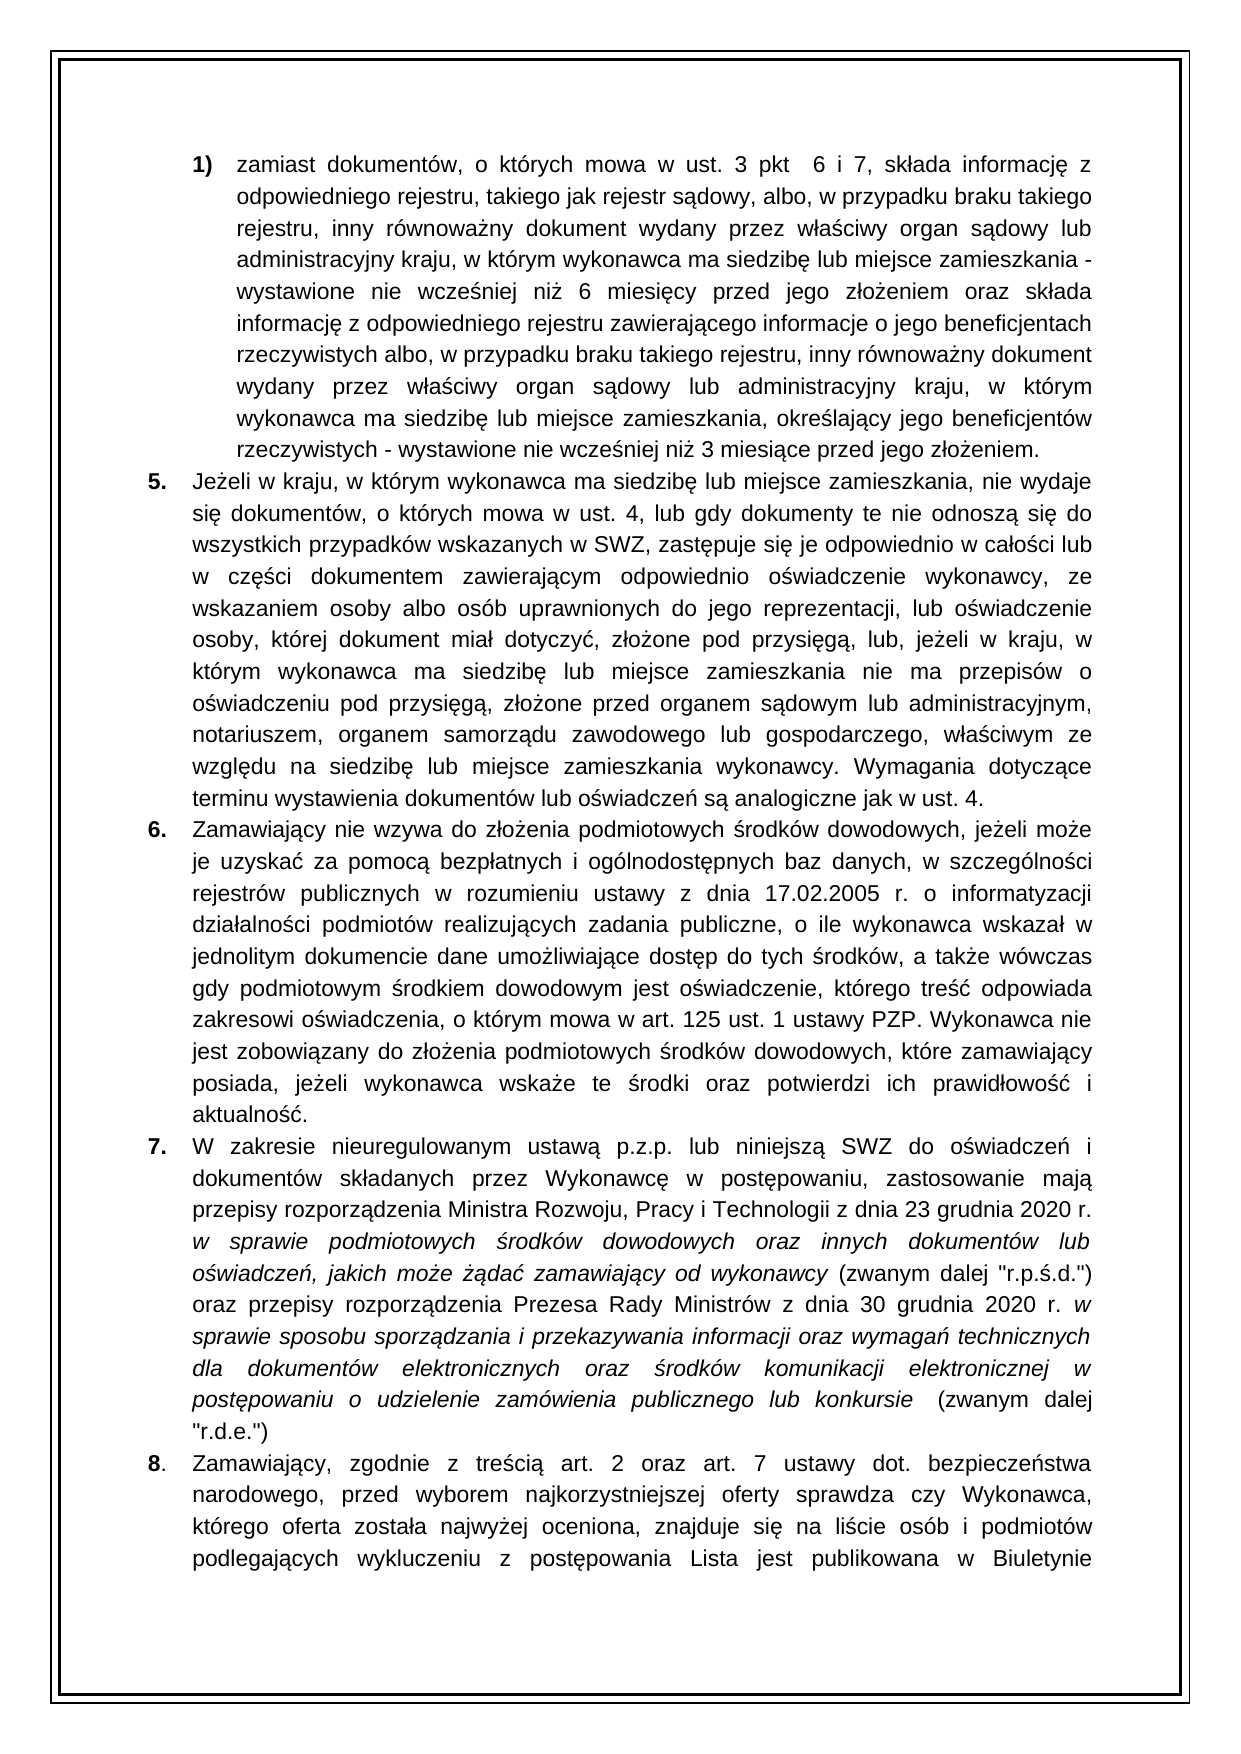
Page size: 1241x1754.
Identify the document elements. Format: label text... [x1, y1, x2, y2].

text 5. Jeżeli w kraju, w którym wykonawca ma siedzibę lub miejsce zamieszkania, nie wydaje się dokumentów, o których mowa w ust. 4, lub gdy dokumenty te nie odnoszą się do wszystkich przypadków wskazanych w SWZ, zastępuje się je odpowiednio w całości lub w części dokumentem zawierającym odpowiednio oświadczenie wykonawcy, ze wskazaniem osoby albo osób uprawnionych do jego reprezentacji, lub oświadczenie osoby, której dokument miał dotyczyć, złożone pod przysięgą, lub, jeżeli w kraju, w którym wykonawca ma siedzibę lub miejsce zamieszkania nie ma przepisów o oświadczeniu pod przysięgą, złożone przed organem sądowym lub administracyjnym, notariuszem, organem samorządu zawodowego lub gospodarczego, właściwym ze względu na siedzibę lub miejsce zamieszkania wykonawcy. Wymagania dotyczące terminu wystawienia dokumentów lub oświadczeń są analogiczne jak w ust. 4. [148, 464, 1093, 813]
text 6. Zamawiający nie wzywa do złożenia podmiotowych środków dowodowych, jeżeli może je uzyskać za pomocą bezpłatnych i ogólnodostępnych baz danych, w szczególności rejestrów publicznych w rozumieniu ustawy z dnia 17.02.2005 r. o informatyzacji działalności podmiotów realizujących zadania publiczne, o ile wykonawca wskazał w jednolitym dokumencie dane umożliwiające dostęp do tych środków, a także wówczas gdy podmiotowym środkiem dowodowym jest oświadczenie, którego treść odpowiada zakresowi oświadczenia, o którym mowa w art. 125 ust. 1 ustawy PZP. Wykonawca nie jest zobowiązany do złożenia podmiotowych środków dowodowych, które zamawiający posiada, jeżeli wykonawca wskaże te środki oraz potwierdzi ich prawidłowość i aktualność. [148, 813, 1093, 1129]
text 1) zamiast dokumentów, o których mowa w ust. 3 pkt 6 i 7, składa informację z odpowiedniego rejestru, takiego jak rejestr sądowy, albo, w przypadku braku takiego rejestru, inny równoważny dokument wydany przez właściwy organ sądowy lub administracyjny kraju, w którym wykonawca ma siedzibę lub miejsce zamieszkania - wystawione nie wcześniej niż 6 miesięcy przed jego złożeniem oraz składa informację z odpowiedniego rejestru zawierającego informacje o jego beneficjentach rzeczywistych albo, w przypadku braku takiego rejestru, inny równoważny dokument wydany przez właściwy organ sądowy lub administracyjny kraju, w którym wykonawca ma siedzibę lub miejsce zamieszkania, określający jego beneficjentów rzeczywistych - wystawione nie wcześniej niż 3 miesiące przed jego złożeniem. [192, 148, 1093, 464]
text 7. W zakresie nieuregulowanym ustawą p.z.p. lub niniejszą SWZ do oświadczeń i dokumentów składanych przez Wykonawcę w postępowaniu, zastosowanie mają przepisy rozporządzenia Ministra Rozwoju, Pracy i Technologii z dnia 23 grudnia 2020 r. w sprawie podmiotowych środków dowodowych oraz innych dokumentów lub oświadczeń, jakich może żądać zamawiający od wykonawcy (zwanym dalej "r.p.ś.d.") oraz przepisy rozporządzenia Prezesa Rady Ministrów z dnia 30 grudnia 2020 r. w sprawie sposobu sporządzania i przekazywania informacji oraz wymagań technicznych dla dokumentów elektronicznych oraz środków komunikacji elektronicznej w postępowaniu o udzielenie zamówienia publicznego lub konkursie (zwanym dalej "r.d.e.") [148, 1129, 1093, 1446]
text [148, 1446, 1093, 1573]
